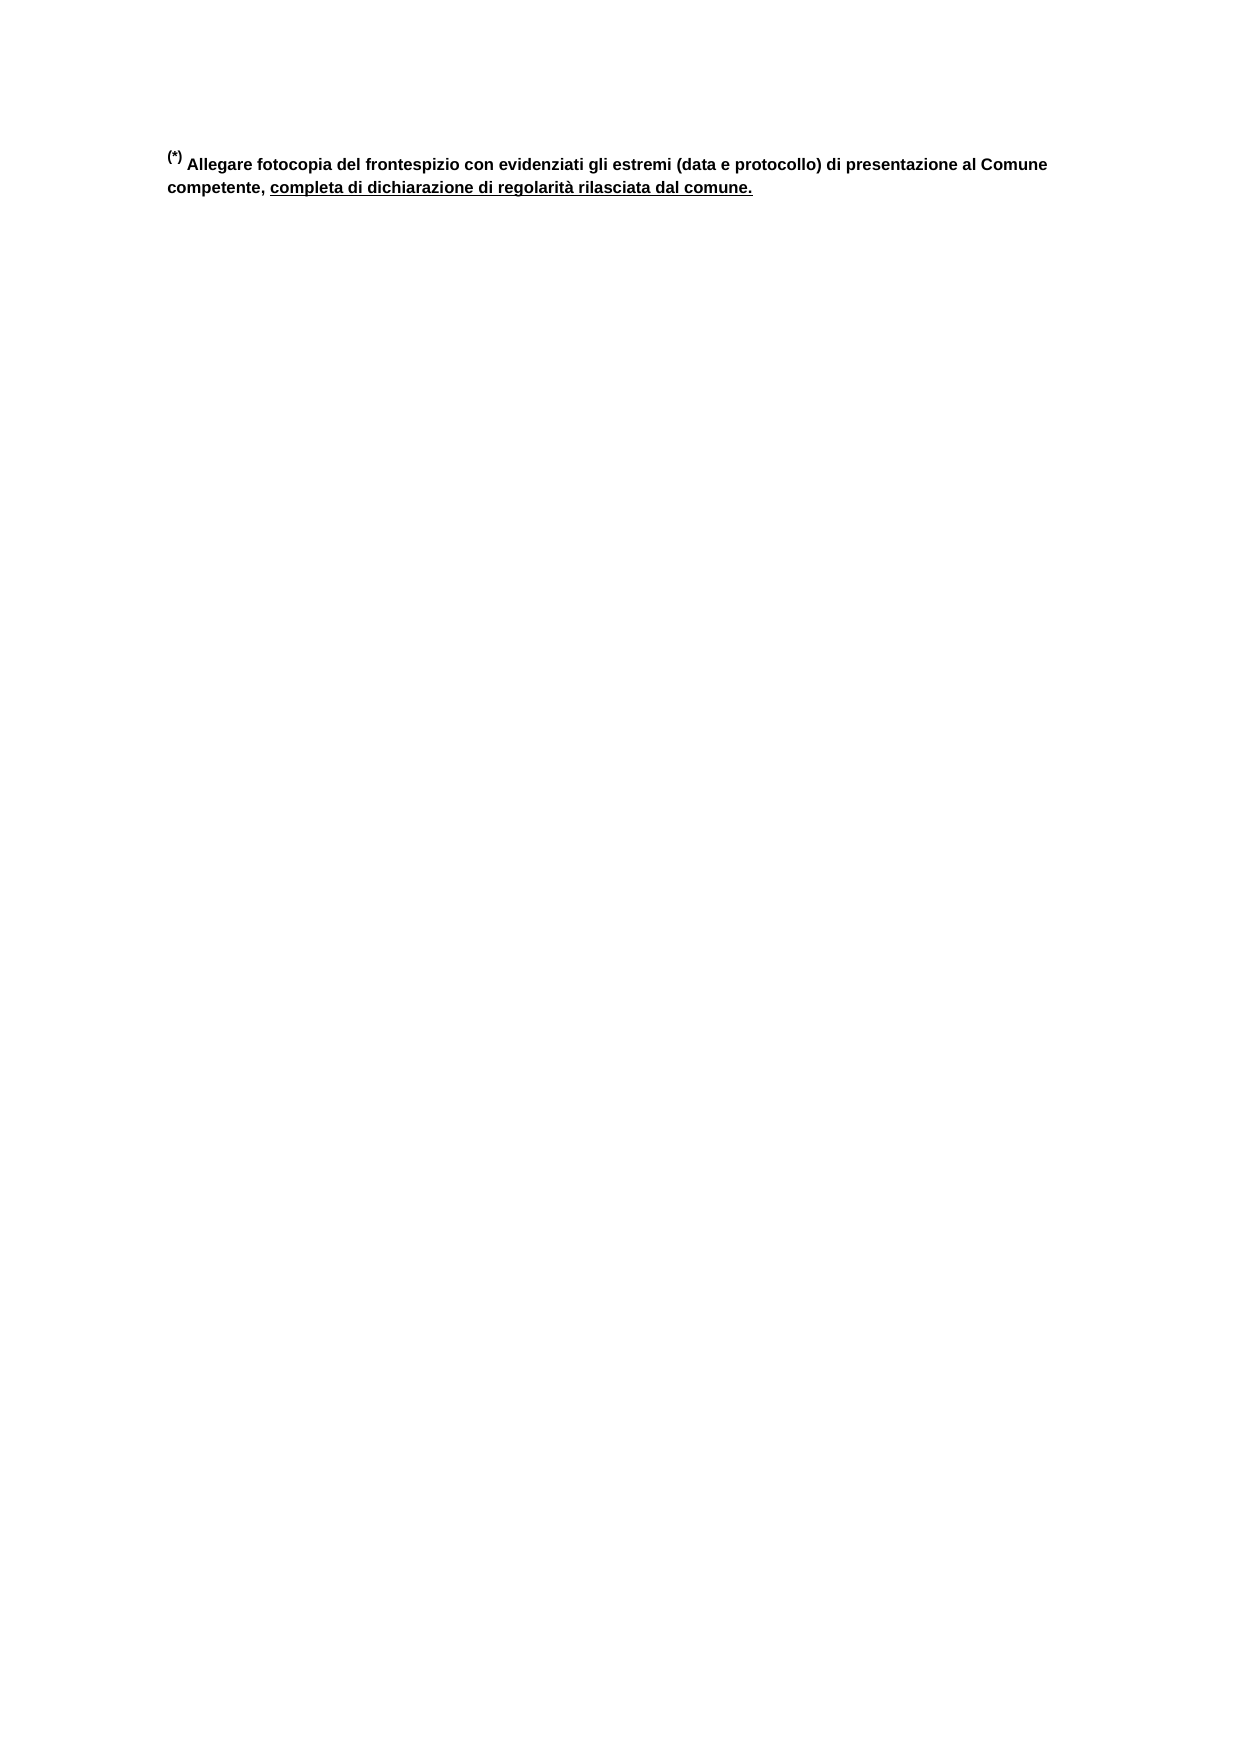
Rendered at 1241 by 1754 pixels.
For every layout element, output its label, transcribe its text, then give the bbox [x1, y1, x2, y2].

text (*) Allegare fotocopia del frontespizio con evidenziati gli estremi (data e protocollo) di presentazione al Comune competente, completa di dichiarazione di regolarità rilasciata dal comune. [167, 148, 1095, 197]
